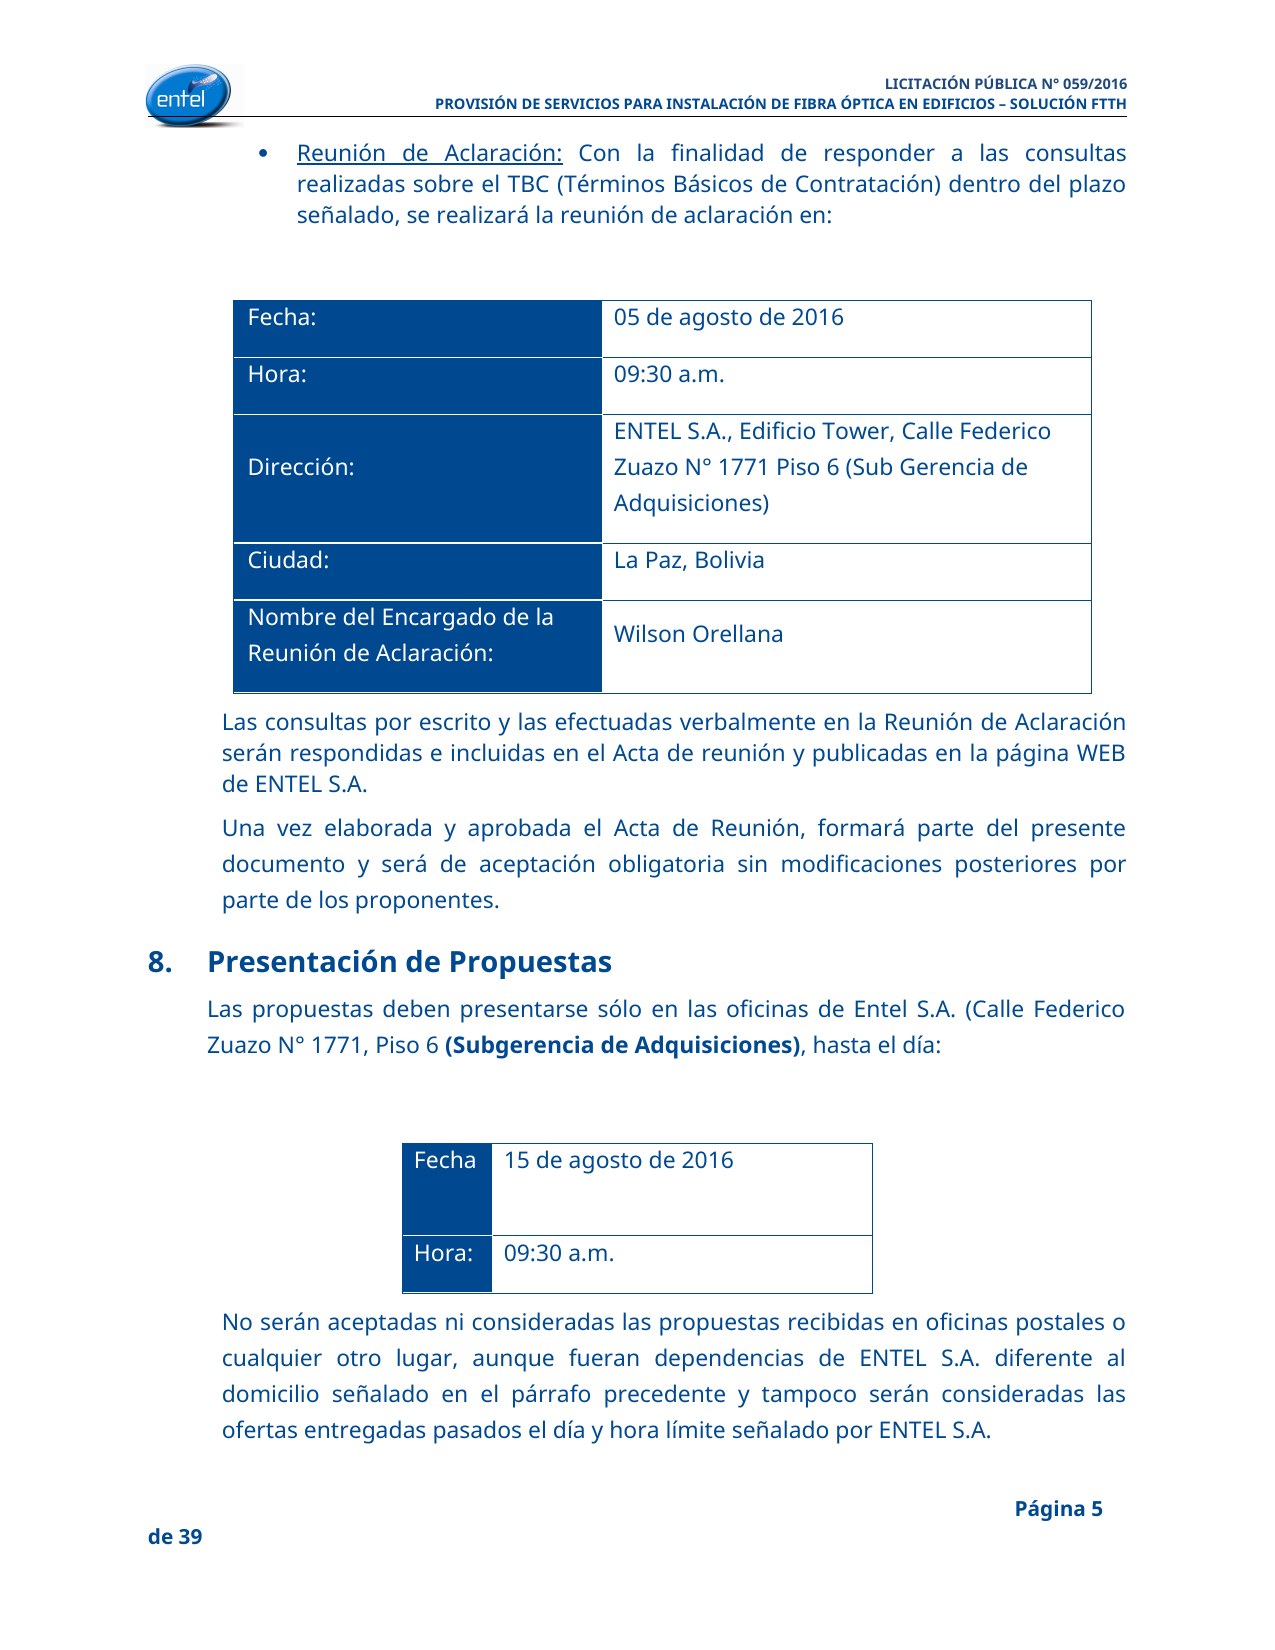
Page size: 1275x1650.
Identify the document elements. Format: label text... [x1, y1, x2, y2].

table_cell 09:30 a.m. [493, 1236, 872, 1292]
list Las consultas por escrito y las efectuadas verbalmente en la Reunión de Aclaración serán respondidas e incluidas en el Acta de reunión y publicadas en la página WEB de ENTEL S.A. [222, 706, 1127, 800]
table_cell Ciudad: [234, 544, 602, 599]
list Las propuestas deben presentarse sólo en las oficinas de Entel S.A. (Calle Federico Zuazo N° 1771, Piso 6 (Subgerencia de Adquisiciones), hasta el día: [207, 993, 1127, 1060]
table_cell Dirección: [234, 415, 602, 542]
text No serán aceptadas ni consideradas las propuestas recibidas en oficinas postales o cualquier otro lugar, aunque fueran dependencias de ENTEL S.A. diferente al domicilio señalado en el párrafo precedente y tampoco serán consideradas las ofertas entregadas pasados el día y hora límite señalado por ENTEL S.A. [222, 1306, 1127, 1445]
table_header Fecha: [234, 301, 602, 357]
text Una vez elaborada y aprobada el Acta de Reunión, formará parte del presente documento y será de aceptación obligatoria sin modificaciones posteriores por parte de los proponentes. [222, 812, 1127, 915]
table_cell 09:30 a.m. [603, 358, 1091, 414]
table_cell Wilson Orellana [603, 601, 1091, 692]
table_cell Nombre del Encargado de la Reunión de Aclaración: [234, 601, 602, 692]
table_header Fecha: [403, 1144, 492, 1235]
table_cell Hora: [234, 358, 602, 414]
table_header 05 de agosto de 2016 [603, 301, 1091, 357]
table_cell ENTEL S.A., Edificio Tower, Calle Federico Zuazo N° 1771 Piso 6 (Sub Gerencia de Adquisiciones) [603, 415, 1091, 542]
picture [145, 64, 244, 128]
table_cell Hora: [403, 1236, 492, 1292]
table_header 15 de agosto de 2016 [493, 1144, 872, 1235]
list Presentación de Propuestas [148, 941, 1127, 981]
list Reunión de Aclaración: Con la finalidad de responder a las consultas realizadas sobre el TBC (Términos Básicos de Contratación) dentro del plazo señalado, se realizará la reunión de aclaración en: [259, 137, 1127, 230]
table_cell La Paz, Bolivia [603, 544, 1091, 599]
